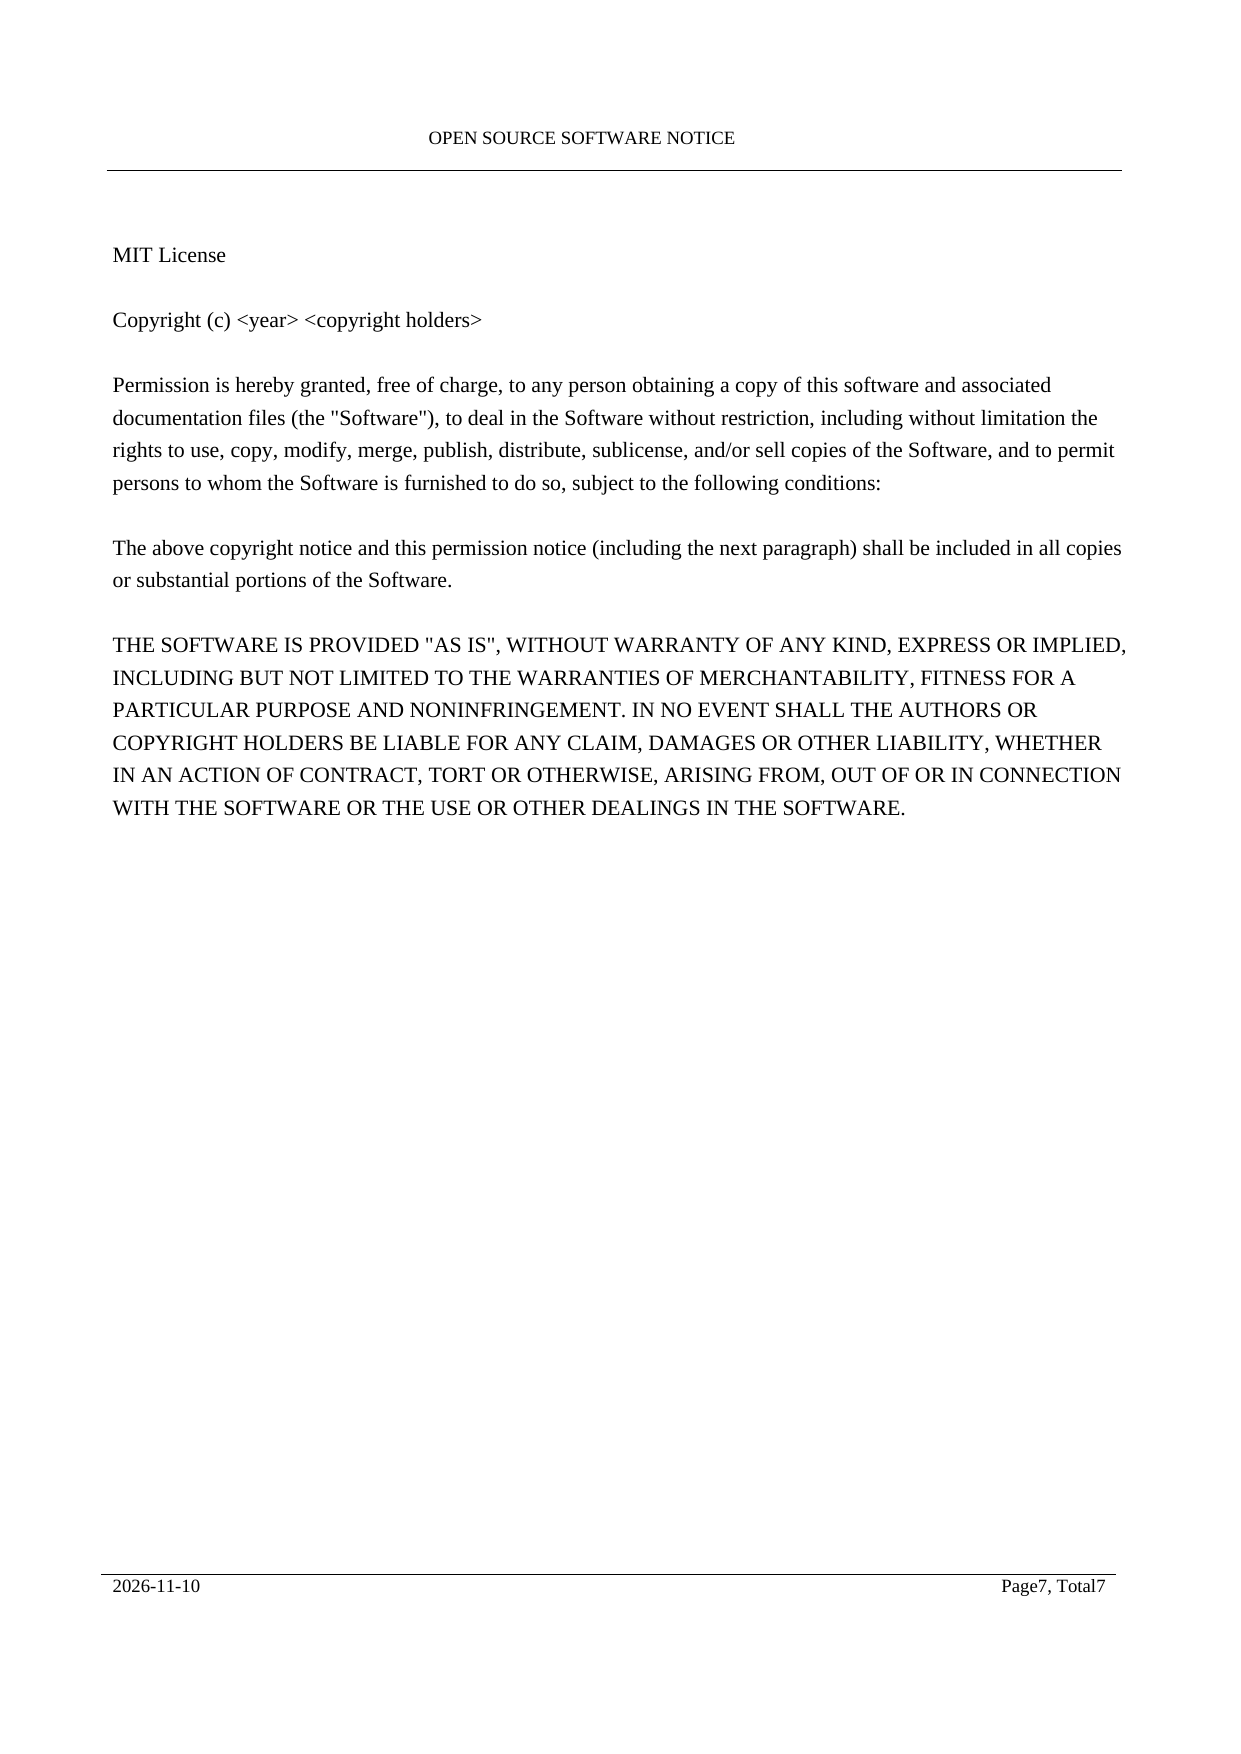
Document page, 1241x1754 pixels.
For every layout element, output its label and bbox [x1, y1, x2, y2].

text [112, 206, 1128, 824]
